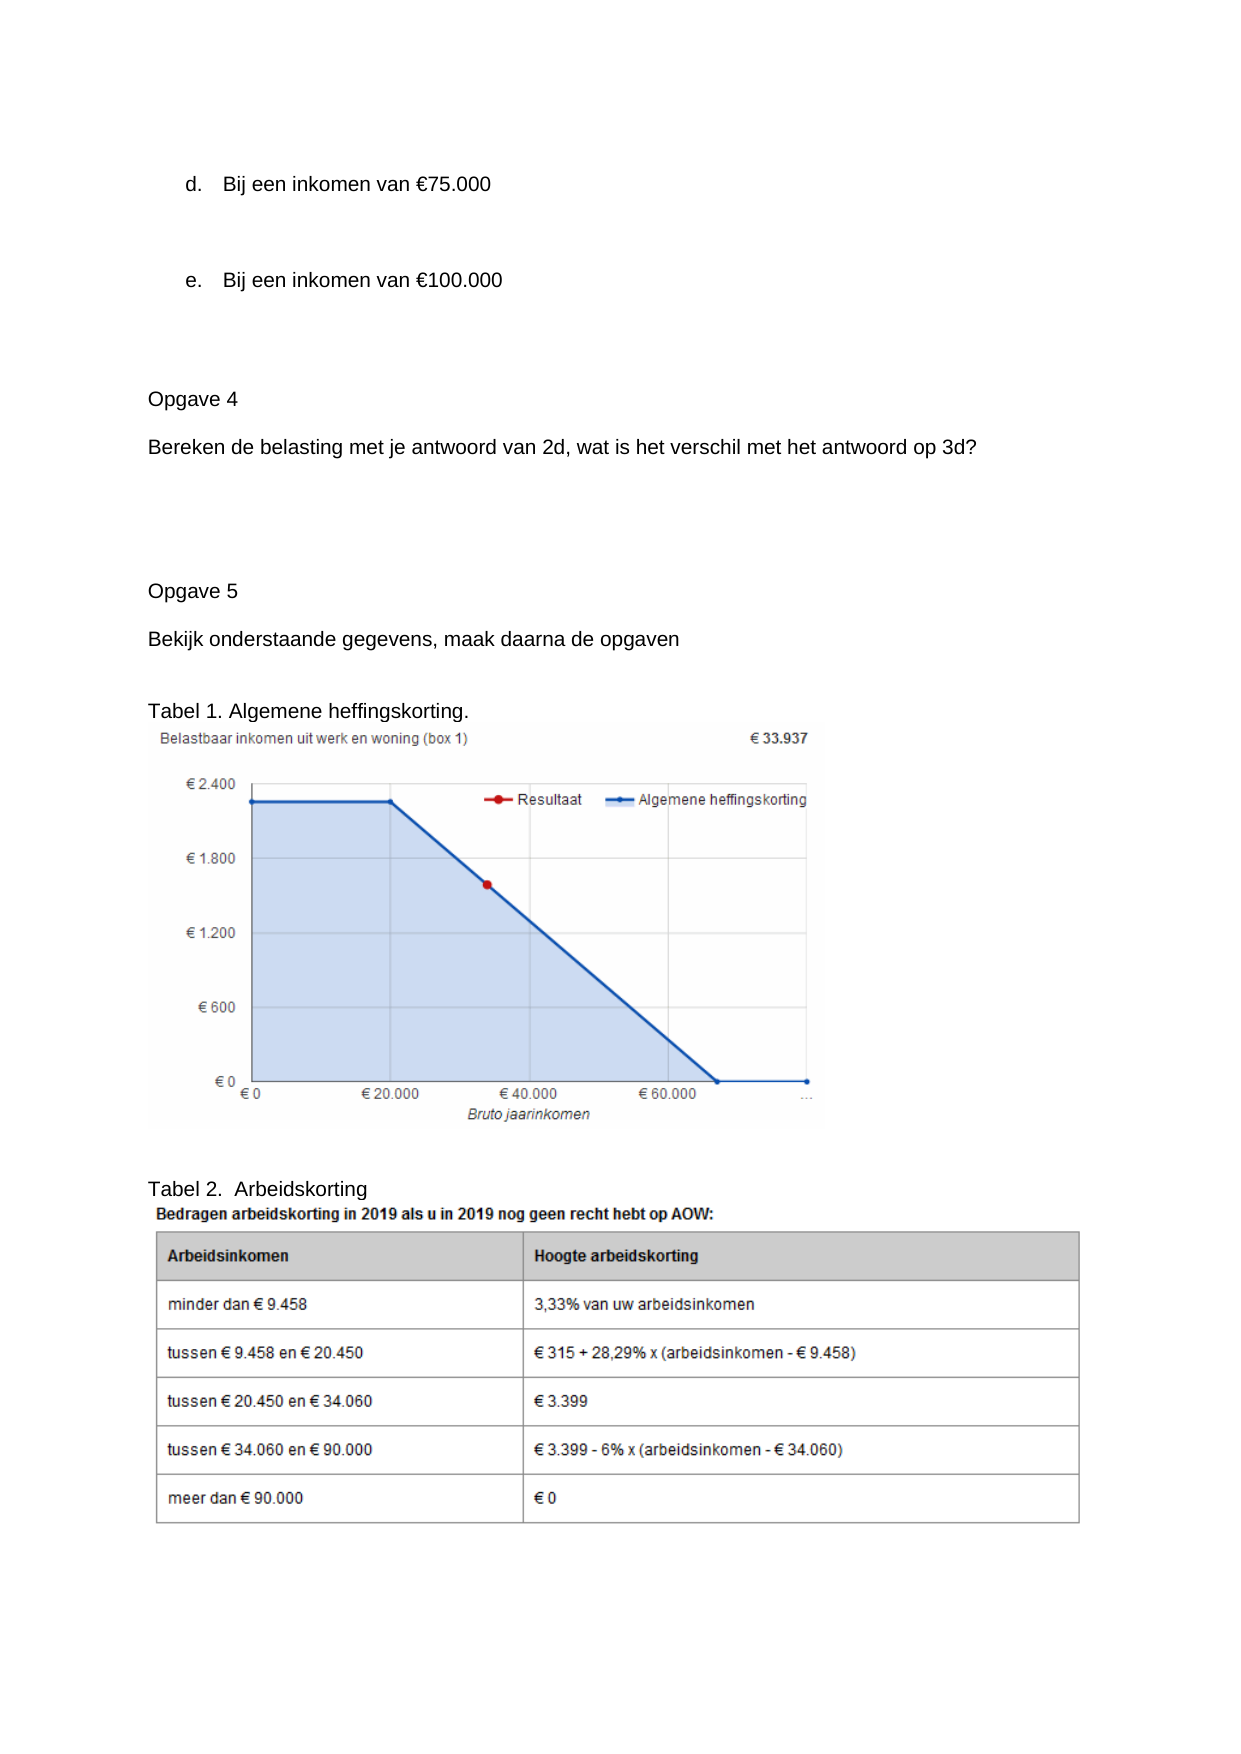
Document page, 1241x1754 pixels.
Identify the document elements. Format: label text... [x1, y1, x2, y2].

text Bekijk onderstaande gegevens, maak daarna de opgaven [148, 627, 1093, 651]
text Opgave 5 [148, 579, 1093, 603]
list Bij een inkomen van €75.000 [185, 172, 1093, 196]
list Bij een inkomen van €100.000 [185, 267, 1093, 291]
text Opgave 4 [148, 387, 1093, 411]
picture [147, 1200, 1093, 1534]
picture [147, 722, 825, 1129]
text Tabel 2. Arbeidskorting [148, 1177, 1093, 1200]
text Tabel 1. Algemene heffingskorting. [148, 699, 1093, 723]
text Bereken de belasting met je antwoord van 2d, wat is het verschil met het antwoord op 3d? [148, 435, 1093, 459]
